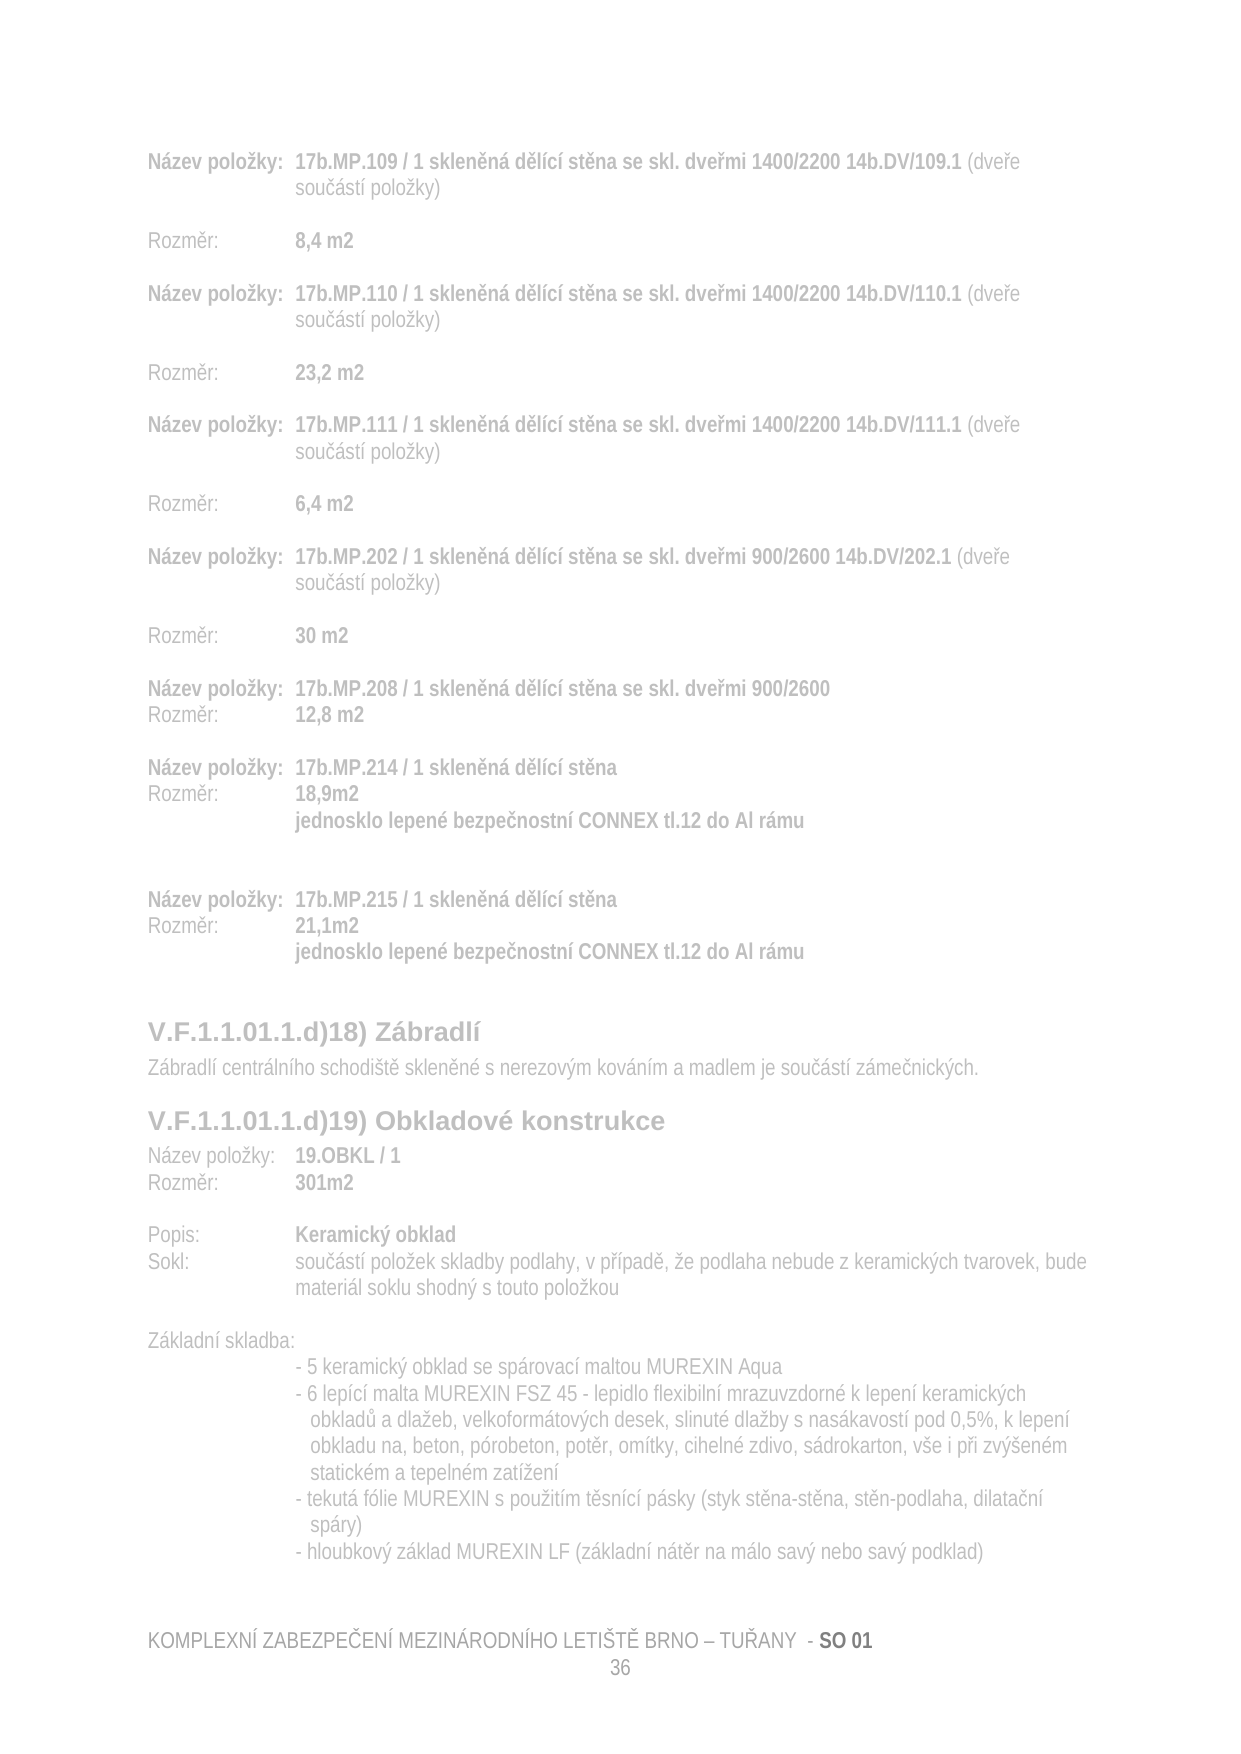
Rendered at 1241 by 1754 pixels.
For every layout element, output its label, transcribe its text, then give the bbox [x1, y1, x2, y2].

text Název položky: 17b.MP.111 / 1 skleněná dělící stěna se skl. dveřmi 1400/2200 14b.DV/111.1 (dveře součástí položky) [148, 411, 1092, 464]
text Název položky: 17b.MP.109 / 1 skleněná dělící stěna se skl. dveřmi 1400/2200 14b.DV/109.1 (dveře součástí položky) [148, 148, 1092, 200]
text Rozměr: 301m2 [148, 1169, 1092, 1195]
text Základní skladba: [148, 1327, 1092, 1353]
text Rozměr: 21,1m2 [148, 912, 1092, 938]
text Název položky: 17b.MP.214 / 1 skleněná dělící stěna [148, 754, 1092, 780]
subtitle V.F.1.1.01.1.d)18) Zábradlí [148, 1016, 1092, 1047]
text Rozměr: 23,2 m2 [148, 358, 1092, 385]
text Rozměr: 8,4 m2 [148, 227, 1092, 253]
text - hloubkový základ MUREXIN LF (základní nátěr na málo savý nebo savý podklad) [295, 1538, 1092, 1564]
text Zábradlí centrálního schodiště skleněné s nerezovým kováním a madlem je součástí zámečnických. [148, 1053, 1092, 1080]
text Sokl: součástí položek skladby podlahy, v případě, že podlaha nebude z keramických tvarovek, bude materiál soklu shodný s touto položkou [148, 1248, 1092, 1301]
text - tekutá fólie MUREXIN s použitím těsnící pásky (styk stěna-stěna, stěn-podlaha, dilatační spáry) [295, 1485, 1092, 1538]
text jednosklo lepené bezpečnostní CONNEX tl.12 do Al rámu [148, 938, 1092, 965]
text jednosklo lepené bezpečnostní CONNEX tl.12 do Al rámu [148, 807, 1092, 833]
text Název položky: 17b.MP.215 / 1 skleněná dělící stěna [148, 886, 1092, 912]
text Název položky: 17b.MP.110 / 1 skleněná dělící stěna se skl. dveřmi 1400/2200 14b.DV/110.1 (dveře součástí položky) [148, 279, 1092, 332]
text Rozměr: 30 m2 [148, 622, 1092, 648]
text - 5 keramický obklad se spárovací maltou MUREXIN Aqua [295, 1353, 1092, 1379]
text - 6 lepící malta MUREXIN FSZ 45 - lepidlo flexibilní mrazuvzdorné k lepení keramických obkladů a dlažeb, velkoformátových desek, slinuté dlažby s nasákavostí pod 0,5%, k lepení obkladu na, beton, pórobeton, potěr, omítky, cihelné zdivo, sádrokarton, vše i při zvýšeném statickém a tepelném zatížení [295, 1379, 1092, 1485]
subtitle V.F.1.1.01.1.d)19) Obkladové konstrukce [148, 1105, 1092, 1136]
text Název položky: 17b.MP.202 / 1 skleněná dělící stěna se skl. dveřmi 900/2600 14b.DV/202.1 (dveře součástí položky) [148, 543, 1092, 596]
text Název položky: 17b.MP.208 / 1 skleněná dělící stěna se skl. dveřmi 900/2600 [148, 675, 1092, 701]
text Název položky: 19.OBKL / 1 [148, 1142, 1092, 1169]
text Popis: Keramický obklad [148, 1221, 1092, 1248]
text Rozměr: 6,4 m2 [148, 490, 1092, 517]
text Rozměr: 18,9m2 [148, 780, 1092, 807]
text Rozměr: 12,8 m2 [148, 701, 1092, 727]
